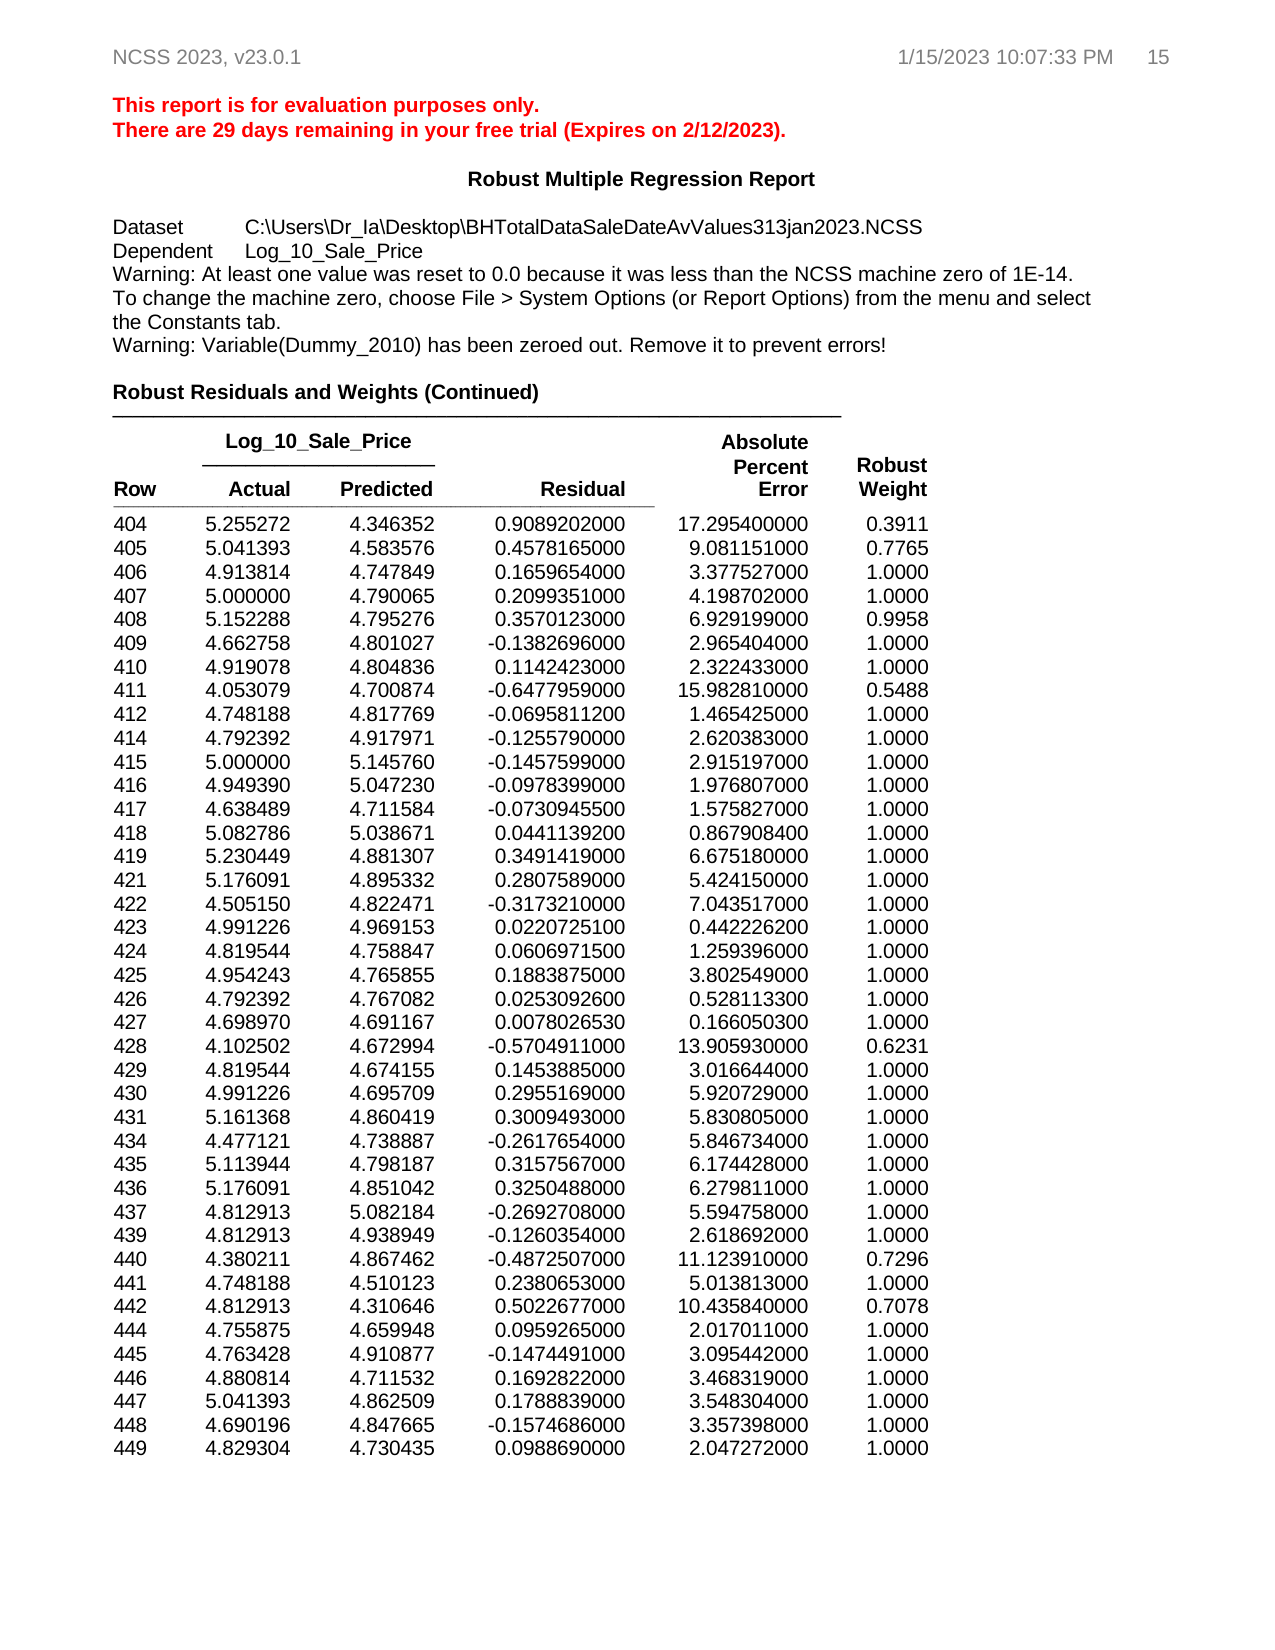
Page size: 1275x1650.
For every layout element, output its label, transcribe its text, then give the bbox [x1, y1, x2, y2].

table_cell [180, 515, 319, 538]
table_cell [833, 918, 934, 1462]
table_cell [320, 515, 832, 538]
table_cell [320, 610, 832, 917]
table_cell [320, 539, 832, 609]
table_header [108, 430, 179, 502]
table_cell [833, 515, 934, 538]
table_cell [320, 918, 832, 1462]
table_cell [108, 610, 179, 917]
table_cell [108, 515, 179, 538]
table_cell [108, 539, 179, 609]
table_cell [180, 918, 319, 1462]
text Robust Residuals and Weights (Continued) [112, 381, 1181, 404]
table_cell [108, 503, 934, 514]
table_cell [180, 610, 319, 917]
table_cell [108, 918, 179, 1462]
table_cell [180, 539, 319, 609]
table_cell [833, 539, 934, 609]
text ──────────────────────────────────────────────────────────────────────── [112, 404, 1181, 428]
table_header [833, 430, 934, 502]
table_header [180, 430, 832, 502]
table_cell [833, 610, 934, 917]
